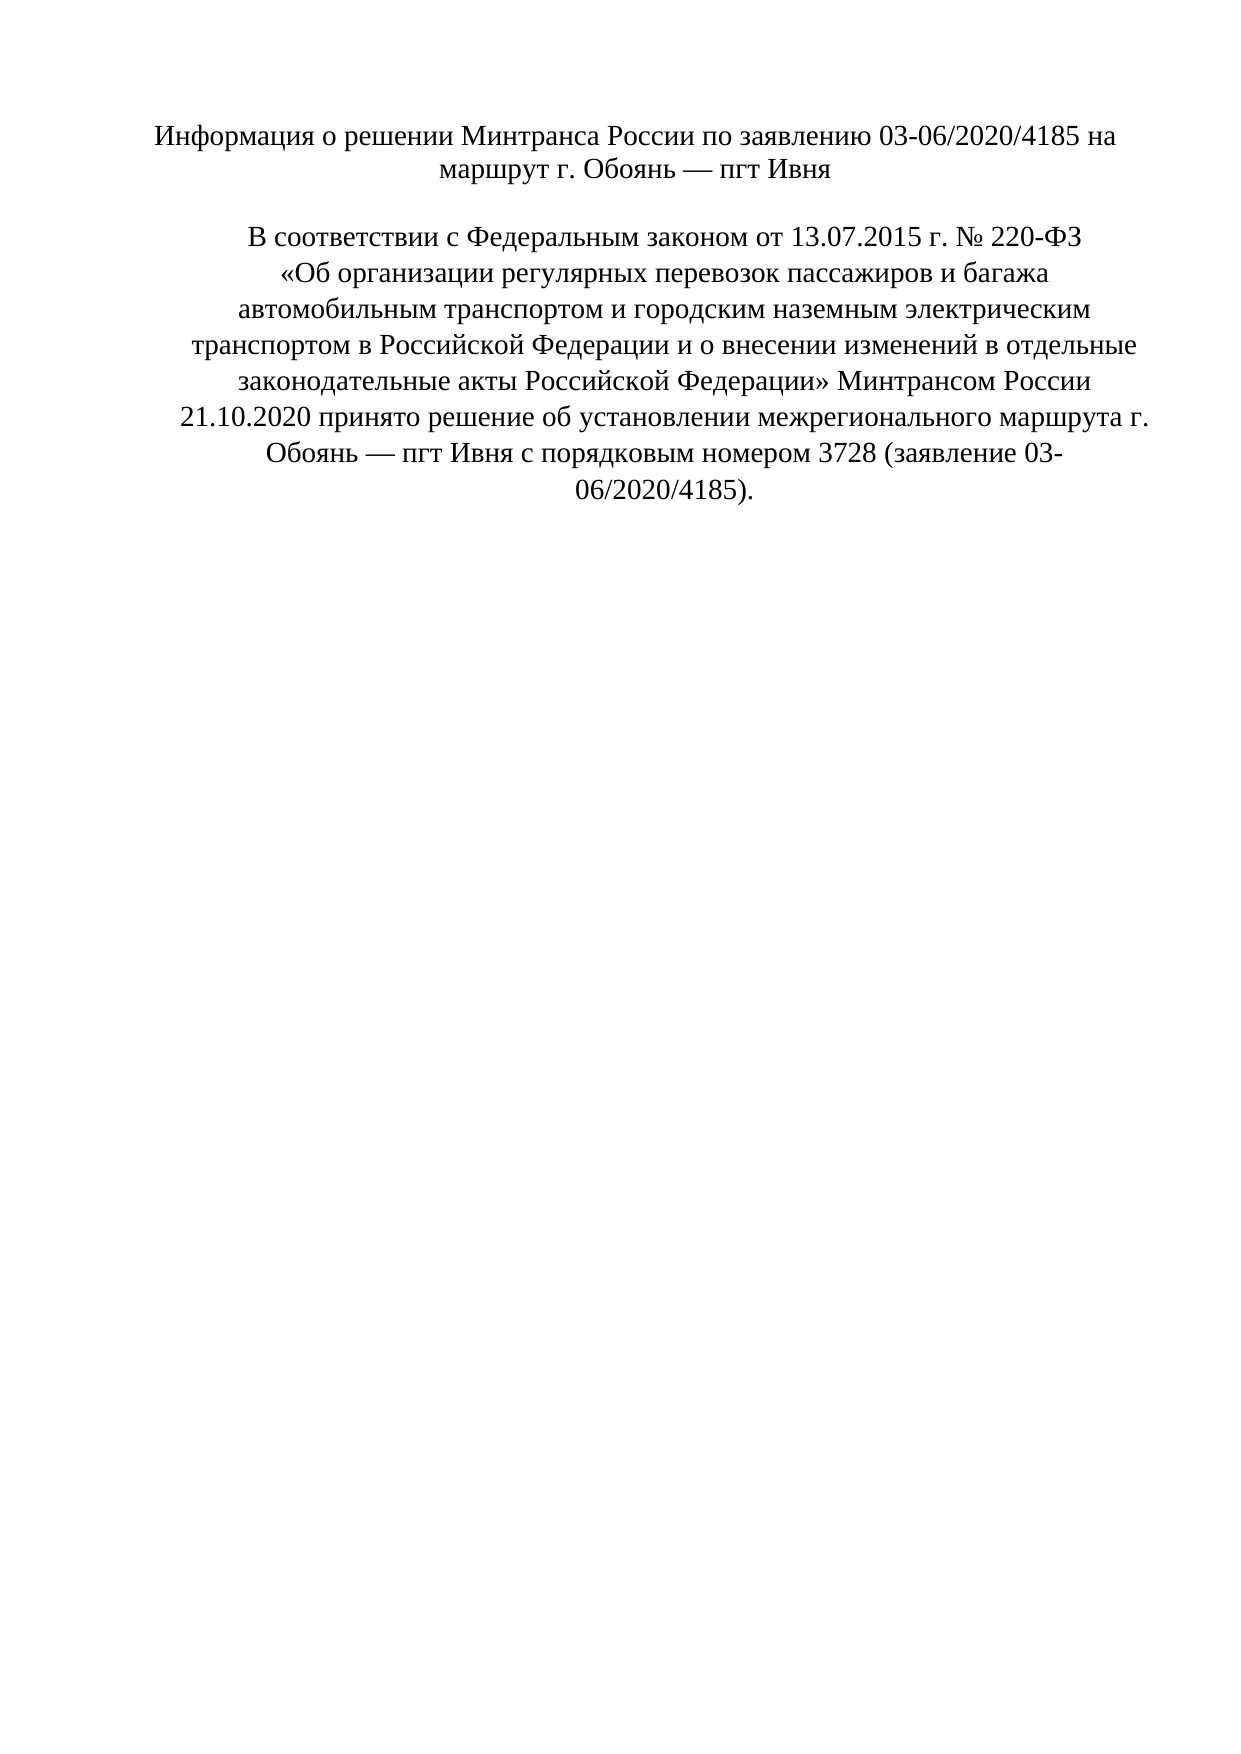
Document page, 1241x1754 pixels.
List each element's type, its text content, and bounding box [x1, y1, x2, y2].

text В соответствии с Федеральным законом от 13.07.2015 г. № 220-ФЗ «Об организации регулярных перевозок пассажиров и багажа автомобильным транспортом и городским наземным электрическим транспортом в Российской Федерации и о внесении изменений в отдельные законодательные акты Российской Федерации» Минтрансом России 21.10.2020 принято решение об установлении межрегионального маршрута г. Обоянь — пгт Ивня с порядковым номером 3728 (заявление 03-06/2020/4185). [177, 219, 1152, 505]
text Информация о решении Минтранса России по заявлению 03-06/2020/4185 на маршрут г. Обоянь — пгт Ивня [118, 118, 1152, 185]
